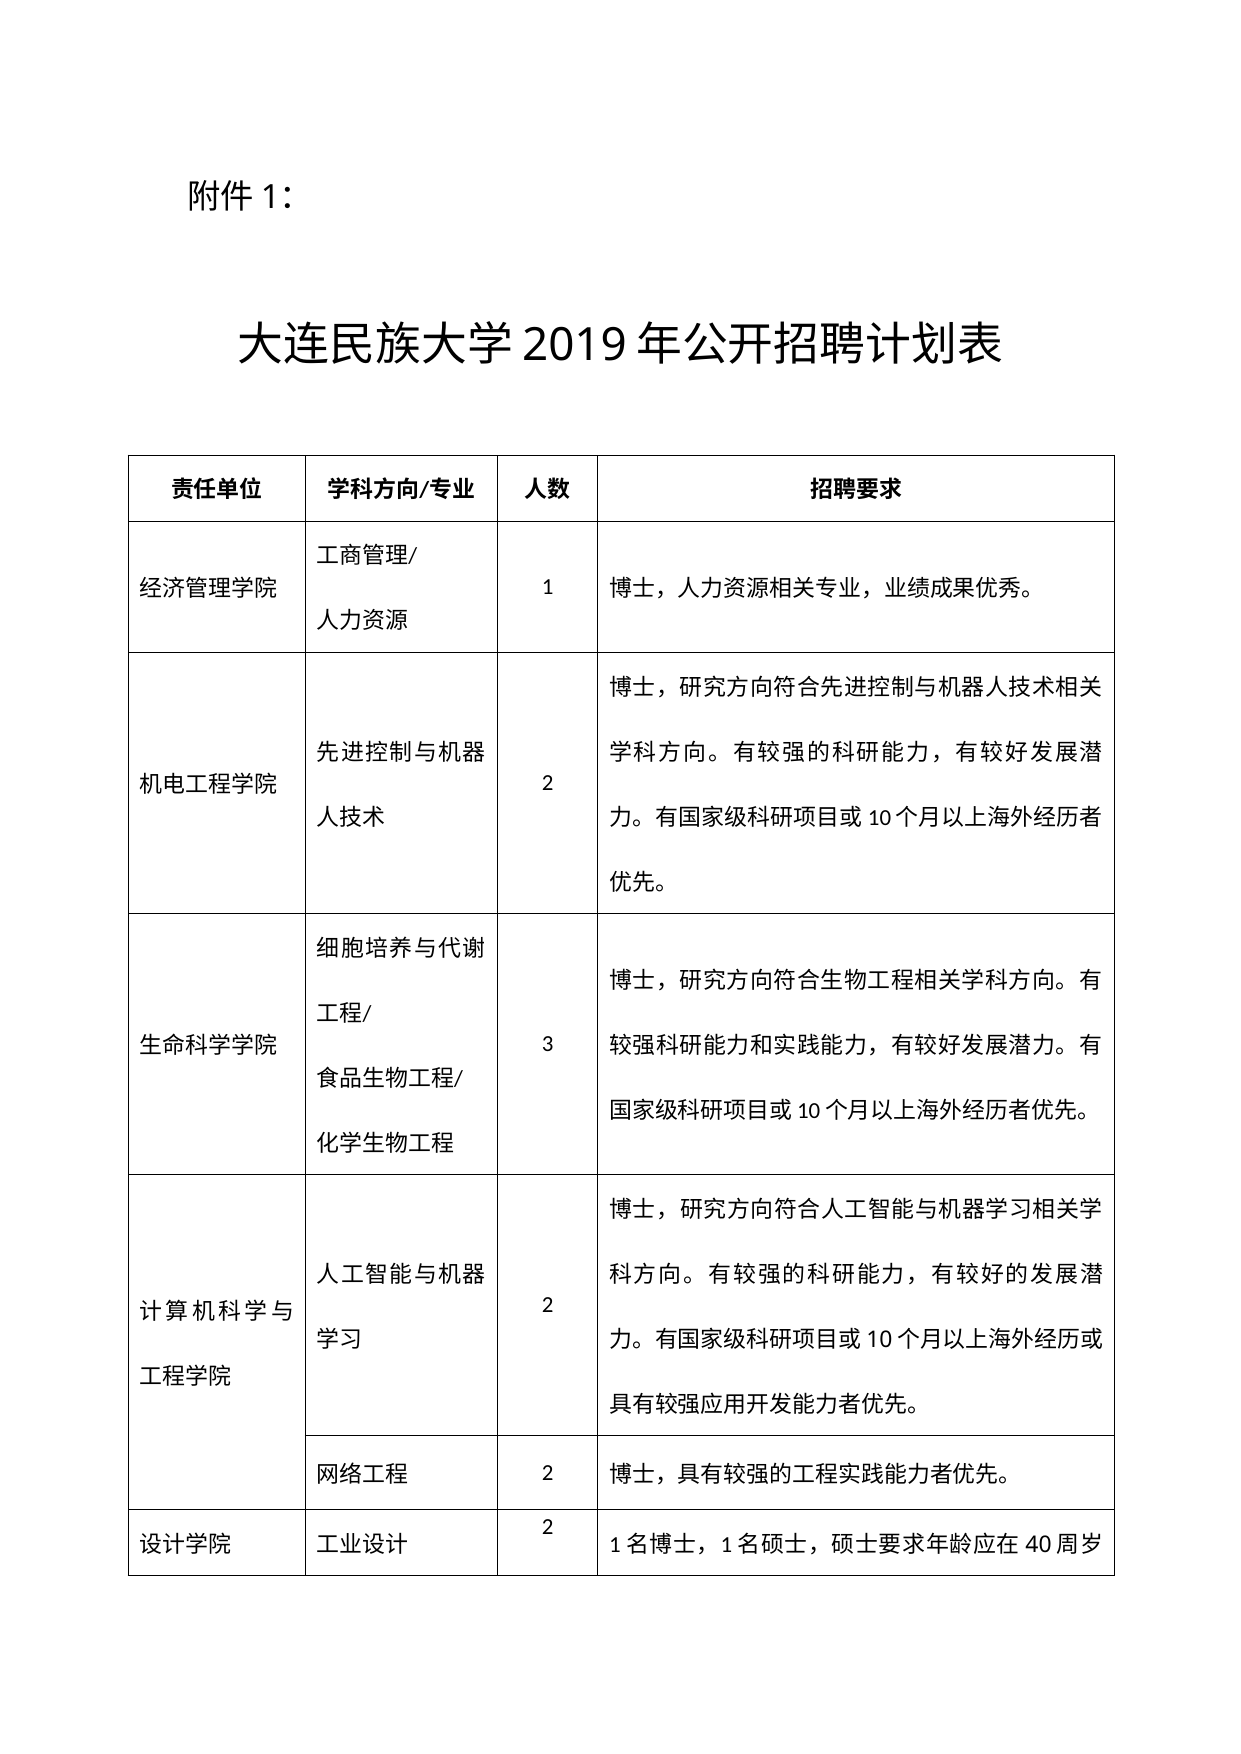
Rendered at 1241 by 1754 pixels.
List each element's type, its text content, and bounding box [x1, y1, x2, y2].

table_cell 设计学院 [129, 1510, 305, 1575]
table_cell 先进控制与机器人技术 [306, 653, 497, 913]
table_cell 工商管理/ 人力资源 [306, 522, 497, 652]
table_cell 机电工程学院 [129, 653, 305, 913]
table_cell 经济管理学院 [129, 522, 305, 652]
table_cell 网络工程 [306, 1436, 497, 1509]
table_cell 博士，研究方向符合先进控制与机器人技术相关学科方向。有较强的科研能力，有较好发展潜力。有国家级科研项目或10个月以上海外经历者优先。 [598, 653, 1114, 913]
table_cell 细胞培养与代谢工程/ 食品生物工程/ 化学生物工程 [306, 914, 497, 1174]
table_cell 计算机科学与工程学院 [129, 1175, 305, 1509]
table_cell 博士，研究方向符合人工智能与机器学习相关学科方向。有较强的科研能力，有较好的发展潜力。有国家级科研项目或10个月以上海外经历或具有较强应用开发能力者优先。 [598, 1175, 1114, 1435]
text 大连民族大学2019年公开招聘计划表 [187, 292, 1053, 389]
text 附件1： [187, 162, 936, 227]
table_header 人数 [498, 456, 597, 521]
table_cell 人工智能与机器学习 [306, 1175, 497, 1435]
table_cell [598, 1510, 1114, 1575]
table_cell 2 [498, 1510, 597, 1575]
table_header 学科方向/专业 [306, 456, 497, 521]
table_cell 工业设计 [306, 1510, 497, 1575]
table_header 责任单位 [129, 456, 305, 521]
table_cell 博士，具有较强的工程实践能力者优先。 [598, 1436, 1114, 1509]
table_cell 1 [498, 522, 597, 652]
table_header 招聘要求 [598, 456, 1114, 521]
table_cell 2 [498, 1175, 597, 1435]
table_cell 博士，研究方向符合生物工程相关学科方向。有较强科研能力和实践能力，有较好发展潜力。有国家级科研项目或10个月以上海外经历者优先。 [598, 914, 1114, 1174]
table_cell 生命科学学院 [129, 914, 305, 1174]
table_cell 博士，人力资源相关专业，业绩成果优秀。 [598, 522, 1114, 652]
table_cell 2 [498, 1436, 597, 1509]
table_cell 3 [498, 914, 597, 1174]
table_cell 2 [498, 653, 597, 913]
